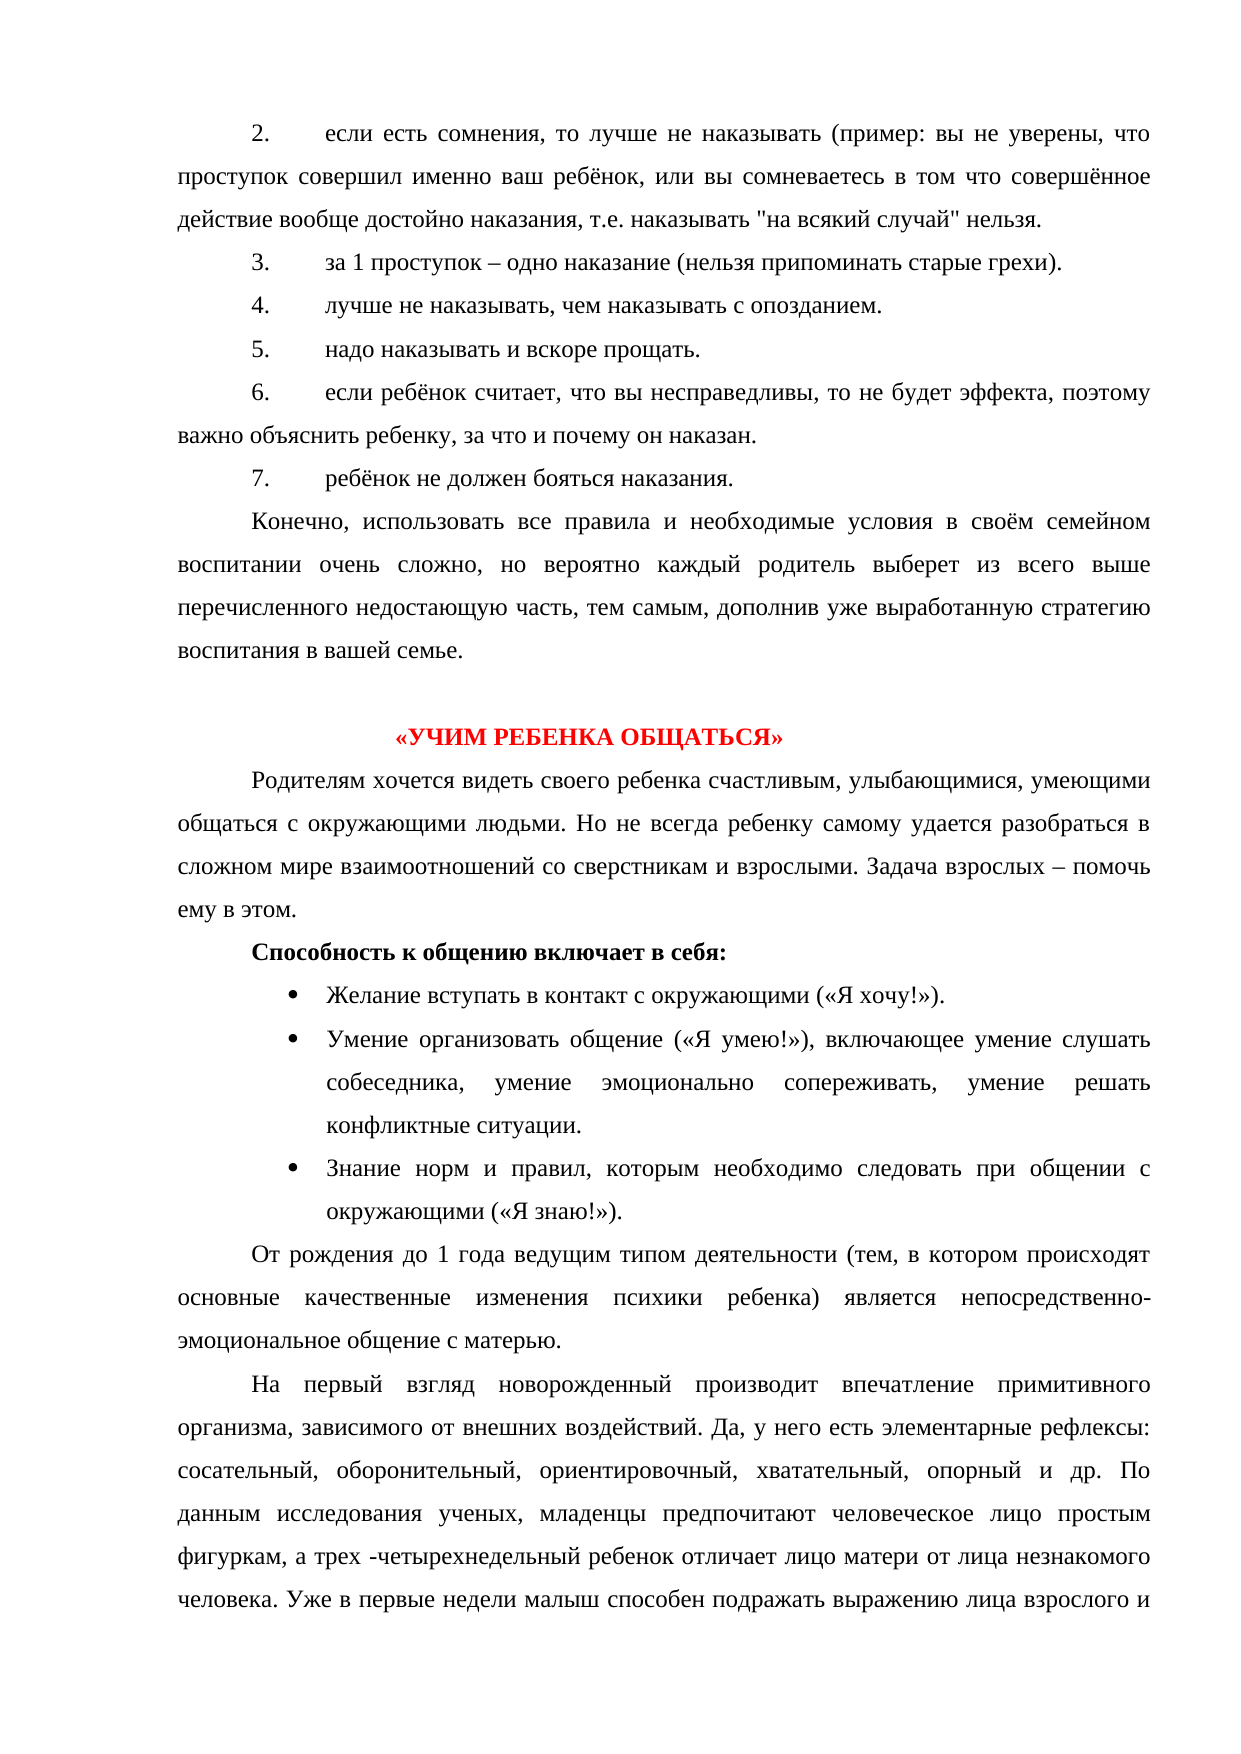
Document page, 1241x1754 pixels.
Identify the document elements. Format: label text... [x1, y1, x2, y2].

text Родителям хочется видеть своего ребенка счастливым, улыбающимися, умеющими общаться с окружающими людьми. Но не всегда ребенку самому удается разобраться в сложном мире взаимоотношений со сверстникам и взрослыми. Задача взрослых – помочь ему в этом. [177, 765, 1152, 923]
list надо наказывать и вскоре прощать. [177, 334, 1152, 362]
list Желание вступать в контакт с окружающими («Я хочу!»). [288, 981, 1152, 1009]
list если ребёнок считает, что вы несправедливы, то не будет эффекта, поэтому важно объяснить ребенку, за что и почему он наказан. [177, 377, 1152, 449]
text Конечно, использовать все правила и необходимые условия в своём семейном воспитании очень сложно, но вероятно каждый родитель выберет из всего выше перечисленного недостающую часть, тем самым, дополнив уже выработанную стратегию воспитания в вашей семье. [177, 506, 1152, 664]
list Знание норм и правил, которым необходимо следовать при общении с окружающими («Я знаю!»). [288, 1153, 1152, 1225]
text От рождения до 1 года ведущим типом деятельности (тем, в котором происходят основные качественные изменения психики ребенка) является непосредственно-эмоциональное общение с матерью. [177, 1239, 1152, 1354]
list за 1 проступок – одно наказание (нельзя припоминать старые грехи). [177, 247, 1152, 276]
text Способность к общению включает в себя: [177, 937, 1152, 966]
list если есть сомнения, то лучше не наказывать (пример: вы не уверены, что проступок совершил именно ваш ребёнок, или вы сомневаетесь в том что совершённое действие вообще достойно наказания, т.е. наказывать "на всякий случай" нельзя. [177, 118, 1152, 233]
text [177, 1369, 1152, 1613]
text «УЧИМ РЕБЕНКА ОБЩАТЬСЯ» [177, 722, 1152, 751]
list лучше не наказывать, чем наказывать с опозданием. [177, 291, 1152, 319]
list ребёнок не должен бояться наказания. [177, 463, 1152, 492]
list Умение организовать общение («Я умею!»), включающее умение слушать собеседника, умение эмоционально сопереживать, умение решать конфликтные ситуации. [288, 1024, 1152, 1139]
